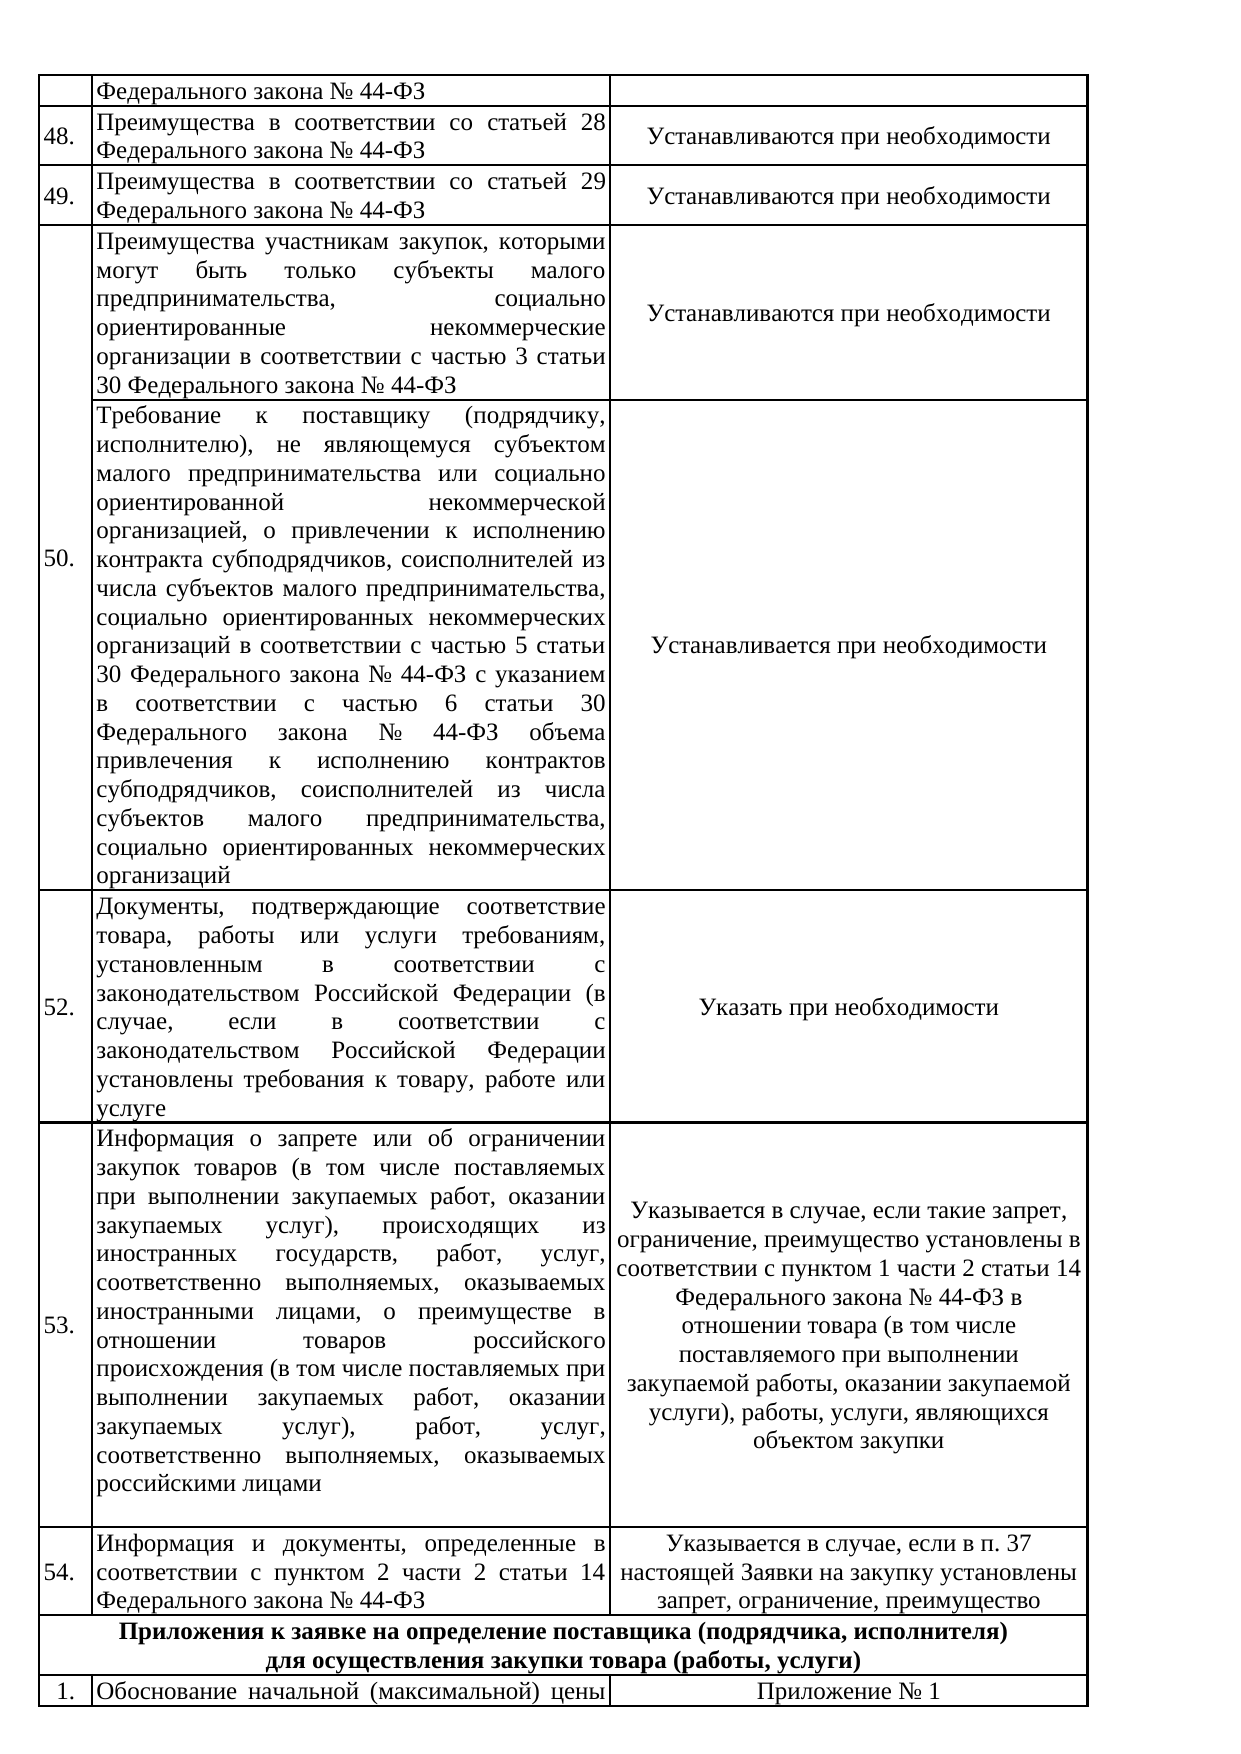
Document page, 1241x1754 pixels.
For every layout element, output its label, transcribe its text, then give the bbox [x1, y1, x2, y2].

table_cell [40, 1528, 91, 1614]
table_cell Требование к поставщику (подрядчику, исполнителю), не являющемуся субъектом малого предпринимательства или социально ориентированной некоммерческой организацией, о привлечении к исполнению контракта субподрядчиков, соисполнителей из числа субъектов малого предпринимательства, социально ориентированных некоммерческих организаций в соответствии с частью 5 статьи 30 Федерального закона № 44-ФЗ с указанием в соответствии с частью 6 статьи 30 Федерального закона № 44-ФЗ объема привлечения к исполнению контрактов субподрядчиков, соисполнителей из числа субъектов малого предпринимательства, социально ориентированных некоммерческих организаций [93, 401, 609, 889]
table_cell [40, 76, 91, 105]
table_cell Устанавливается при необходимости [611, 401, 1086, 889]
table_cell Преимущества участникам закупок, которыми могут быть только субъекты малого предпринимательства, социально ориентированные некоммерческие организации в соответствии с частью 3 статьи 30 Федерального закона № 44-ФЗ [93, 226, 609, 398]
table_cell Устанавливаются при необходимости [611, 226, 1086, 398]
table_cell Преимущества в соответствии со статьей 28 Федерального закона № 44-ФЗ [93, 107, 609, 164]
table_cell [40, 107, 91, 164]
table_cell [40, 1124, 91, 1526]
table_cell 1. [40, 1676, 91, 1705]
table_cell Указывается в случае, если в п. 37 настоящей Заявки на закупку установлены запрет, ограничение, преимущество [611, 1528, 1086, 1614]
table_cell [40, 891, 91, 1121]
table_cell Приложения к заявке на определение поставщика (подрядчика, исполнителя) для осуществления закупки товара (работы, услуги) [40, 1616, 1086, 1674]
table_cell [40, 166, 91, 224]
table_cell Указать при необходимости [611, 891, 1086, 1121]
table_cell Устанавливаются при необходимости [611, 107, 1086, 164]
table_cell Устанавливаются при необходимости [611, 166, 1086, 224]
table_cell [93, 1676, 609, 1705]
table_cell Указывается в случае, если такие запрет, ограничение, преимущество установлены в соответствии с пунктом 1 части 2 статьи 14 Федерального закона № 44-ФЗ в отношении товара (в том числе поставляемого при выполнении закупаемой работы, оказании закупаемой услуги), работы, услуги, являющихся объектом закупки [611, 1124, 1086, 1526]
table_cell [611, 1676, 1086, 1705]
table_cell Преимущества в соответствии со статьей 29 Федерального закона № 44-ФЗ [93, 166, 609, 224]
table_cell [93, 76, 609, 105]
table_cell Документы, подтверждающие соответствие товара, работы или услуги требованиям, установленным в соответствии с законодательством Российской Федерации (в случае, если в соответствии с законодательством Российской Федерации установлены требования к товару, работе или услуге [93, 891, 609, 1121]
table_cell Информация о запрете или об ограничении закупок товаров (в том числе поставляемых при выполнении закупаемых работ, оказании закупаемых услуг), происходящих из иностранных государств, работ, услуг, соответственно выполняемых, оказываемых иностранными лицами, о преимуществе в отношении товаров российского происхождения (в том числе поставляемых при выполнении закупаемых работ, оказании закупаемых услуг), работ, услуг, соответственно выполняемых, оказываемых российскими лицами [93, 1124, 609, 1526]
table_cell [611, 76, 1086, 105]
table_cell Информация и документы, определенные в соответствии с пунктом 2 части 2 статьи 14 Федерального закона № 44-ФЗ [425, 1528, 609, 1614]
table_cell [40, 226, 91, 889]
